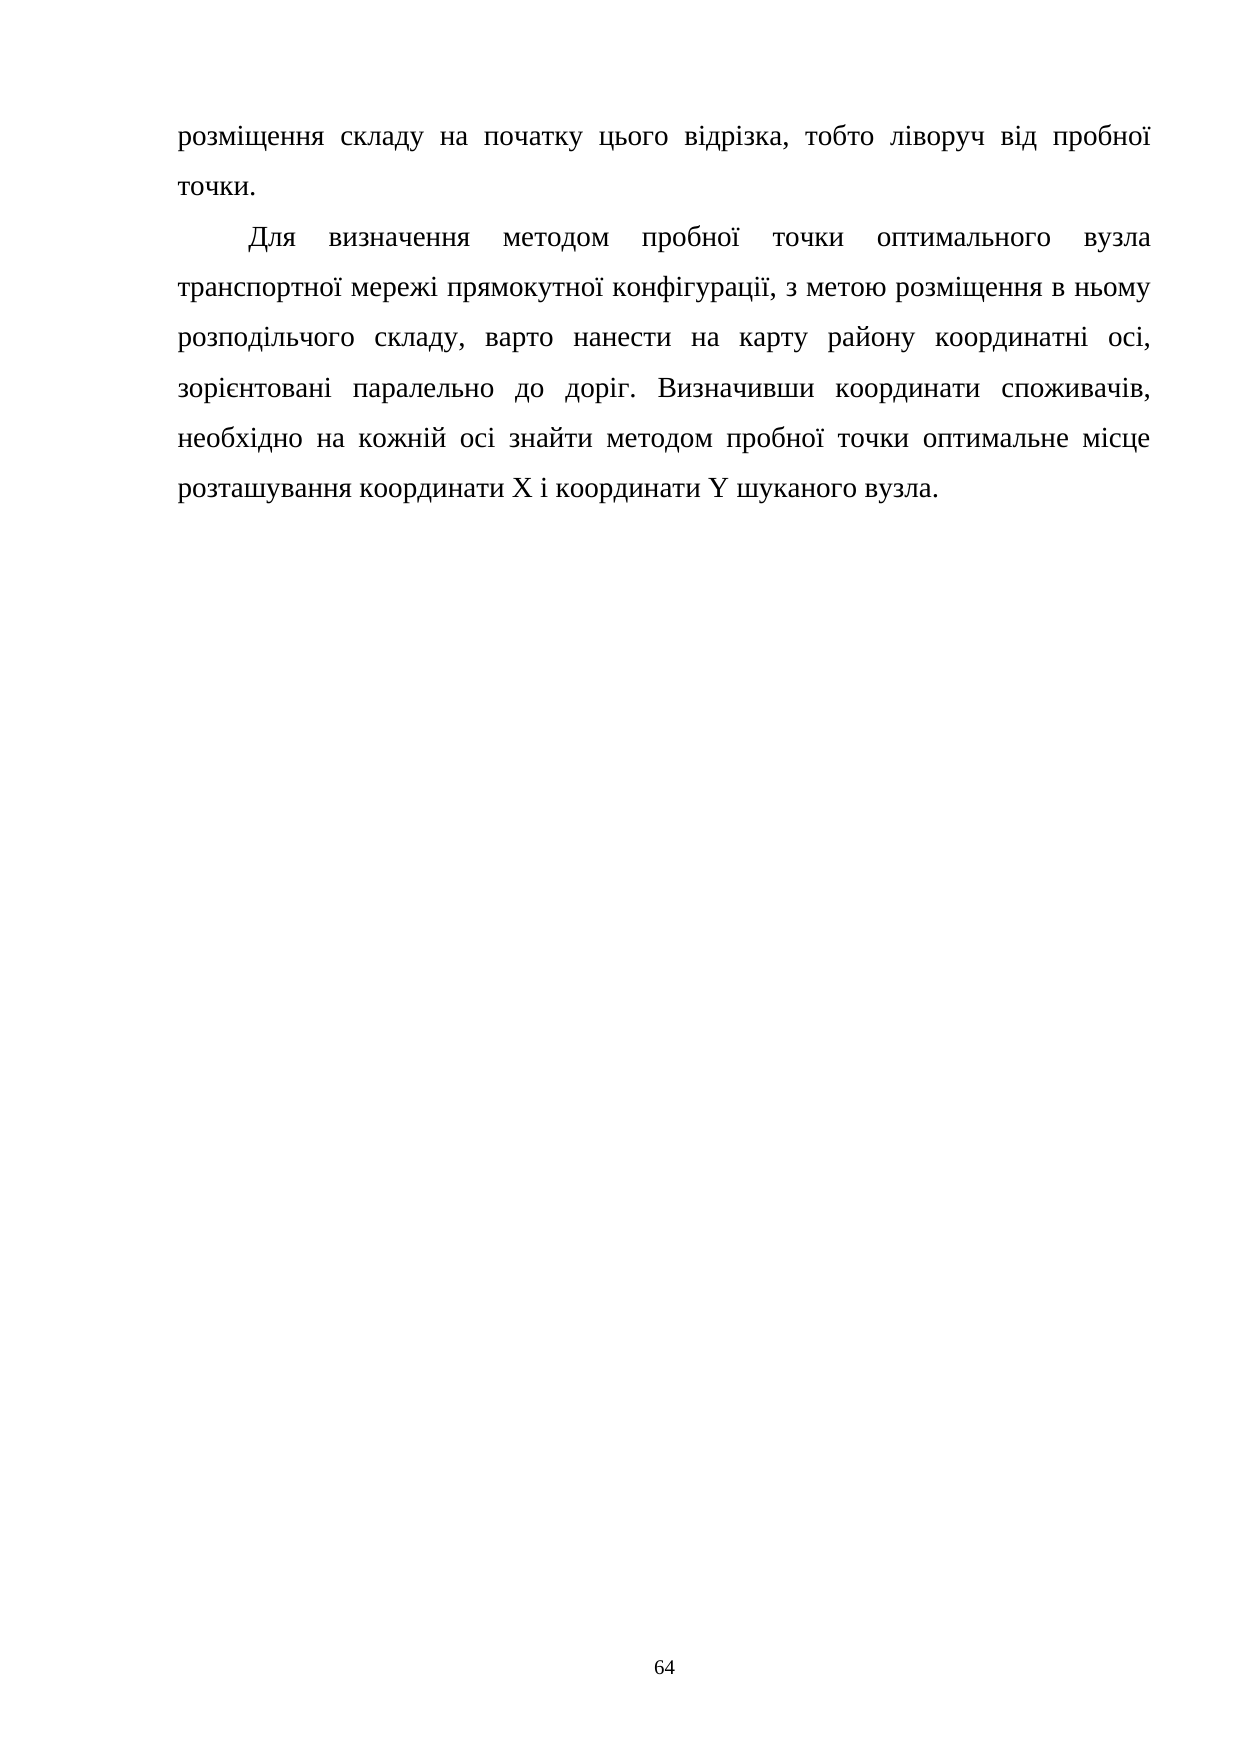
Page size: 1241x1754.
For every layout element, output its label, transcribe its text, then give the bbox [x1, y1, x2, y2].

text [177, 118, 1152, 202]
text Для визначення методом пробної точки оптимального вузла транспортної мережі прямокутної конфігурації, з метою розміщення в ньому розподільчого складу, варто нанести на карту району координатні осі, зорієнтовані паралельно до доріг. Визначивши координати споживачів, необхідно на кожній осі знайти методом пробної точки оптимальне місце розташування координати X і координати Y шуканого вузла. [177, 219, 1152, 504]
